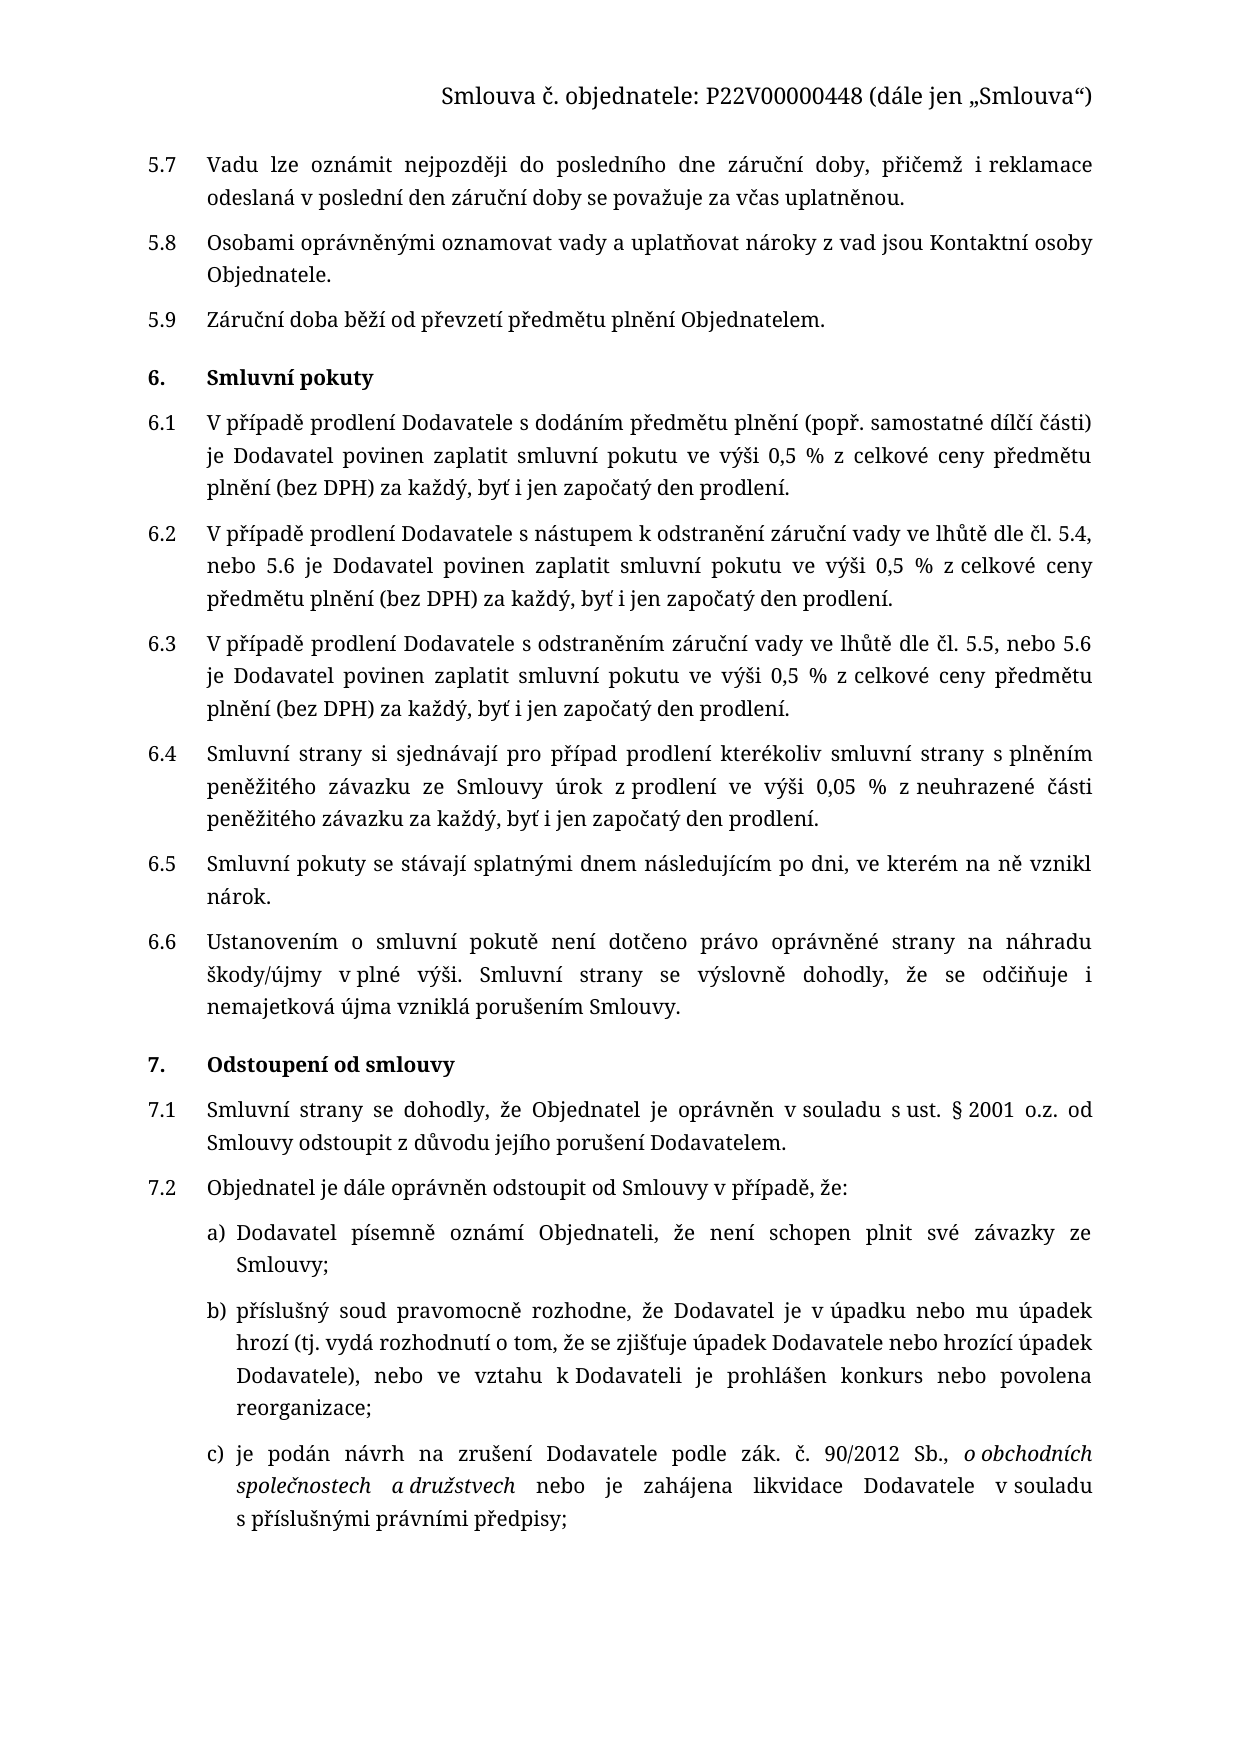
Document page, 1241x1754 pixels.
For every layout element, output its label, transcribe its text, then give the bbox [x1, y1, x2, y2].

list Smluvní strany se dohodly, že Objednatel je oprávněn v souladu s ust. § 2001 o.z. od Smlouvy odstoupit z důvodu jejího porušení Dodavatelem. [148, 1095, 1093, 1156]
list Smluvní pokuty se stávají splatnými dnem následujícím po dni, ve kterém na ně vznikl nárok. [148, 849, 1093, 911]
list V případě prodlení Dodavatele s odstraněním záruční vady ve lhůtě dle čl. 5.5, nebo 5.6 je Dodavatel povinen zaplatit smluvní pokutu ve výši 0,5 % z celkové ceny předmětu plnění (bez DPH) za každý, byť i jen započatý den prodlení. [148, 629, 1093, 723]
list Objednatel je dále oprávněn odstoupit od Smlouvy v případě, že: [148, 1173, 1093, 1201]
list V případě prodlení Dodavatele s dodáním předmětu plnění (popř. samostatné dílčí části) je Dodavatel povinen zaplatit smluvní pokutu ve výši 0,5 % z celkové ceny předmětu plnění (bez DPH) za každý, byť i jen započatý den prodlení. [148, 408, 1093, 502]
list Smluvní pokuty [148, 363, 1093, 392]
list je podán návrh na zrušení Dodavatele podle zák. č. 90/2012 Sb., o obchodních společnostech a družstvech nebo je zahájena likvidace Dodavatele v souladu s příslušnými právními předpisy; [207, 1439, 1093, 1532]
list příslušný soud pravomocně rozhodne, že Dodavatel je v úpadku nebo mu úpadek hrozí (tj. vydá rozhodnutí o tom, že se zjišťuje úpadek Dodavatele nebo hrozící úpadek Dodavatele), nebo ve vztahu k Dodavateli je prohlášen konkurs nebo povolena reorganizace; [207, 1296, 1093, 1422]
list Záruční doba běží od převzetí předmětu plnění Objednatelem. [148, 306, 1093, 334]
list Dodavatel písemně oznámí Objednateli, že není schopen plnit své závazky ze Smlouvy; [207, 1218, 1093, 1279]
list Ustanovením o smluvní pokutě není dotčeno právo oprávněné strany na náhradu škody/újmy v plné výši. Smluvní strany se výslovně dohodly, že se odčiňuje i nemajetková újma vzniklá porušením Smlouvy. [148, 927, 1093, 1021]
list Smluvní strany si sjednávají pro případ prodlení kterékoliv smluvní strany s plněním peněžitého závazku ze Smlouvy úrok z prodlení ve výši 0,05 % z neuhrazené části peněžitého závazku za každý, byť i jen započatý den prodlení. [148, 739, 1093, 833]
list Vadu lze oznámit nejpozději do posledního dne záruční doby, přičemž i reklamace odeslaná v poslední den záruční doby se považuje za včas uplatněnou. [148, 150, 1093, 211]
list V případě prodlení Dodavatele s nástupem k odstranění záruční vady ve lhůtě dle čl. 5.4, nebo 5.6 je Dodavatel povinen zaplatit smluvní pokutu ve výši 0,5 % z celkové ceny předmětu plnění (bez DPH) za každý, byť i jen započatý den prodlení. [148, 519, 1093, 612]
list Osobami oprávněnými oznamovat vady a uplatňovat nároky z vad jsou Kontaktní osoby Objednatele. [148, 228, 1093, 289]
list Odstoupení od smlouvy [148, 1050, 1093, 1078]
